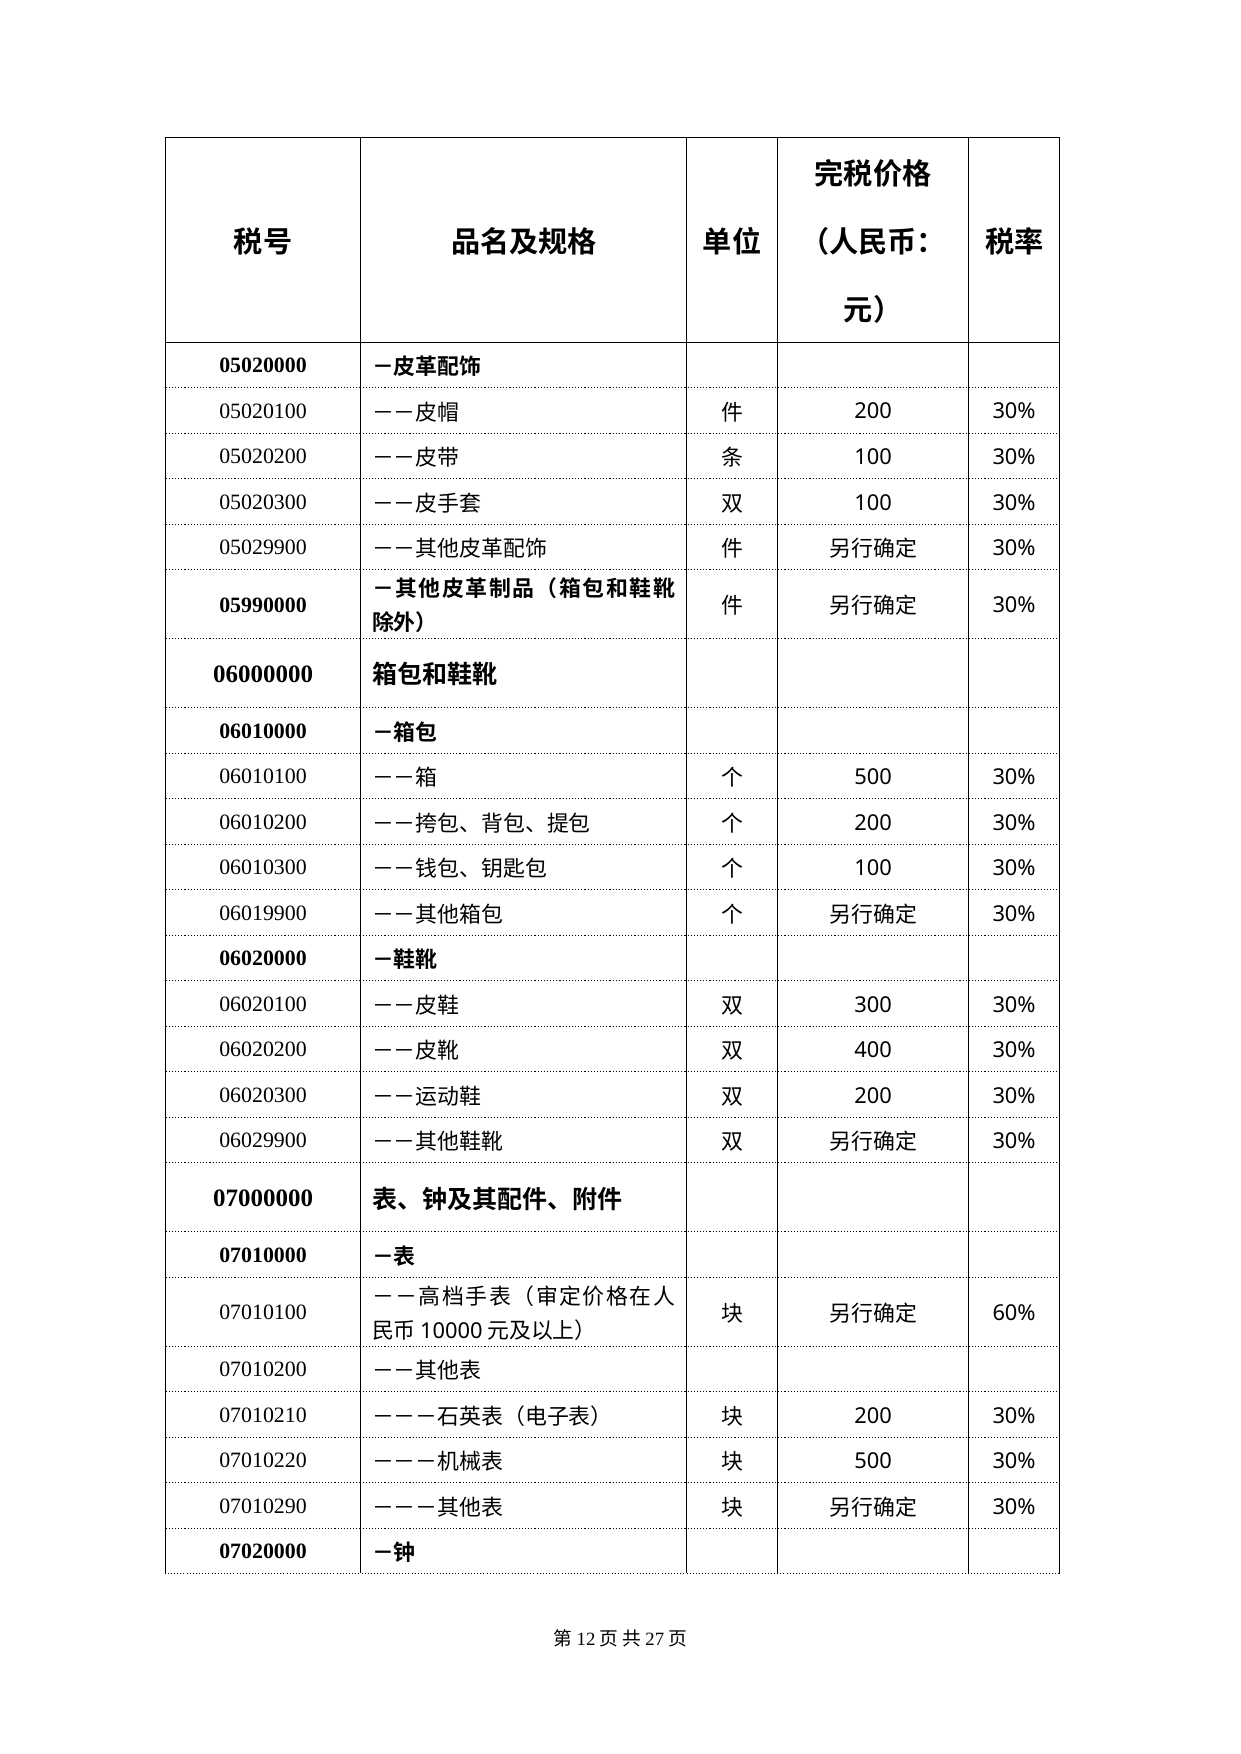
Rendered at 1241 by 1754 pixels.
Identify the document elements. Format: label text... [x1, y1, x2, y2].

table_cell 30% [969, 433, 1059, 478]
table_cell 07010210 [166, 1391, 360, 1437]
table_cell 06010000 [166, 707, 360, 753]
table_cell 07010220 [166, 1437, 360, 1482]
table_cell 30% [969, 1117, 1059, 1162]
table_cell 另行确定 [778, 1117, 968, 1162]
table_cell 30% [969, 1482, 1059, 1528]
table_cell [687, 1346, 777, 1391]
table_cell 30% [969, 1437, 1059, 1482]
table_cell 30% [969, 889, 1059, 935]
table_cell 30% [969, 1391, 1059, 1437]
table_cell [969, 1231, 1059, 1277]
table_cell －－高档手表（审定价格在人民币10000元及以上） [361, 1277, 686, 1346]
table_cell [778, 638, 968, 707]
table_cell 60% [969, 1277, 1059, 1346]
table_cell [687, 935, 777, 980]
table_cell 06020000 [166, 935, 360, 980]
table_cell 07010290 [166, 1482, 360, 1528]
table_cell 06010100 [166, 753, 360, 798]
table_cell －－－机械表 [361, 1437, 686, 1482]
table_cell 30% [969, 844, 1059, 889]
table_cell 100 [778, 433, 968, 478]
table_cell 07010100 [166, 1277, 360, 1346]
table_cell －－皮带 [361, 433, 686, 478]
table_cell 06020300 [166, 1071, 360, 1117]
table_cell 另行确定 [778, 524, 968, 569]
table_cell [969, 935, 1059, 980]
table_cell 30% [969, 980, 1059, 1026]
table_cell 块 [687, 1437, 777, 1482]
table_cell [969, 707, 1059, 753]
table_header 税号 [166, 138, 360, 342]
table_cell 双 [687, 980, 777, 1026]
table_cell [778, 1346, 968, 1391]
table_cell 07020000 [166, 1528, 360, 1573]
table_cell －－其他鞋靴 [361, 1117, 686, 1162]
table_cell －－－石英表（电子表） [361, 1391, 686, 1437]
table_cell 个 [687, 844, 777, 889]
table_cell 30% [969, 387, 1059, 433]
table_cell －－箱 [361, 753, 686, 798]
table_cell －－挎包、背包、提包 [361, 798, 686, 844]
table_cell 个 [687, 753, 777, 798]
table_cell [778, 1162, 968, 1231]
table_header 单位 [687, 138, 777, 342]
table_cell －－其他表 [361, 1346, 686, 1391]
table_cell －皮革配饰 [361, 343, 686, 387]
table_cell 100 [778, 844, 968, 889]
table_cell 06029900 [166, 1117, 360, 1162]
table_cell 05020300 [166, 478, 360, 524]
table_cell －－钱包、钥匙包 [361, 844, 686, 889]
table_cell 05020100 [166, 387, 360, 433]
table_cell 另行确定 [778, 1277, 968, 1346]
table_cell 07000000 [166, 1162, 360, 1231]
table_cell [969, 1346, 1059, 1391]
table_cell －箱包 [361, 707, 686, 753]
table_cell 另行确定 [778, 1482, 968, 1528]
table_cell －鞋靴 [361, 935, 686, 980]
table_cell －－运动鞋 [361, 1071, 686, 1117]
table_cell 300 [778, 980, 968, 1026]
table_cell 500 [778, 753, 968, 798]
table_cell 双 [687, 1026, 777, 1071]
table_cell －－皮帽 [361, 387, 686, 433]
table_cell 个 [687, 798, 777, 844]
table_cell 30% [969, 798, 1059, 844]
table_cell －其他皮革制品（箱包和鞋靴除外） [361, 569, 686, 638]
table_cell 30% [969, 569, 1059, 638]
table_cell 05020200 [166, 433, 360, 478]
table_cell [969, 638, 1059, 707]
table_cell 06020200 [166, 1026, 360, 1071]
table_cell －－皮鞋 [361, 980, 686, 1026]
table_cell 30% [969, 753, 1059, 798]
table_cell 双 [687, 1117, 777, 1162]
table_cell 200 [778, 1391, 968, 1437]
table_cell 05020000 [166, 343, 360, 387]
table_cell －－皮手套 [361, 478, 686, 524]
table_cell 06019900 [166, 889, 360, 935]
table_cell 另行确定 [778, 569, 968, 638]
table_cell 件 [687, 387, 777, 433]
table_cell [778, 1528, 968, 1573]
table_cell －－其他皮革配饰 [361, 524, 686, 569]
table_header 品名及规格 [361, 138, 686, 342]
table_cell 400 [778, 1026, 968, 1071]
table_cell 07010000 [166, 1231, 360, 1277]
table_cell 30% [969, 524, 1059, 569]
table_cell 07010200 [166, 1346, 360, 1391]
table_cell [969, 343, 1059, 387]
table_cell [687, 638, 777, 707]
table_cell －－皮靴 [361, 1026, 686, 1071]
table_cell [778, 935, 968, 980]
table_cell [778, 707, 968, 753]
table_cell [969, 1528, 1059, 1573]
table_cell 块 [687, 1482, 777, 1528]
table_cell 06020100 [166, 980, 360, 1026]
table_cell 个 [687, 889, 777, 935]
table_cell [687, 707, 777, 753]
table_cell 100 [778, 478, 968, 524]
table_cell 另行确定 [778, 889, 968, 935]
table_cell －－－其他表 [361, 1482, 686, 1528]
table_cell 05990000 [166, 569, 360, 638]
table_cell 06000000 [166, 638, 360, 707]
table_cell 双 [687, 478, 777, 524]
table_cell 200 [778, 1071, 968, 1117]
table_cell －表 [361, 1231, 686, 1277]
table_cell [778, 1231, 968, 1277]
table_cell 200 [778, 387, 968, 433]
table_cell 30% [969, 1071, 1059, 1117]
table_cell 双 [687, 1071, 777, 1117]
table_cell 30% [969, 1026, 1059, 1071]
table_cell 表、钟及其配件、附件 [361, 1162, 686, 1231]
table_cell 05029900 [166, 524, 360, 569]
table_cell 200 [778, 798, 968, 844]
table_cell －钟 [361, 1528, 686, 1573]
table_cell [969, 1162, 1059, 1231]
table_header 完税价格 （人民币：元） [778, 138, 968, 342]
table_cell [778, 343, 968, 387]
table_cell 块 [687, 1277, 777, 1346]
table_cell 06010300 [166, 844, 360, 889]
table_header 税率 [969, 138, 1059, 342]
table_cell [687, 1528, 777, 1573]
table_cell [687, 1231, 777, 1277]
table_cell 箱包和鞋靴 [361, 638, 686, 707]
table_cell 30% [969, 478, 1059, 524]
table_cell 06010200 [166, 798, 360, 844]
table_cell 件 [687, 524, 777, 569]
table_cell 块 [687, 1391, 777, 1437]
table_cell 件 [687, 569, 777, 638]
table_cell [687, 343, 777, 387]
table_cell 500 [778, 1437, 968, 1482]
table_cell [687, 1162, 777, 1231]
table_cell －－其他箱包 [361, 889, 686, 935]
table_cell 条 [687, 433, 777, 478]
